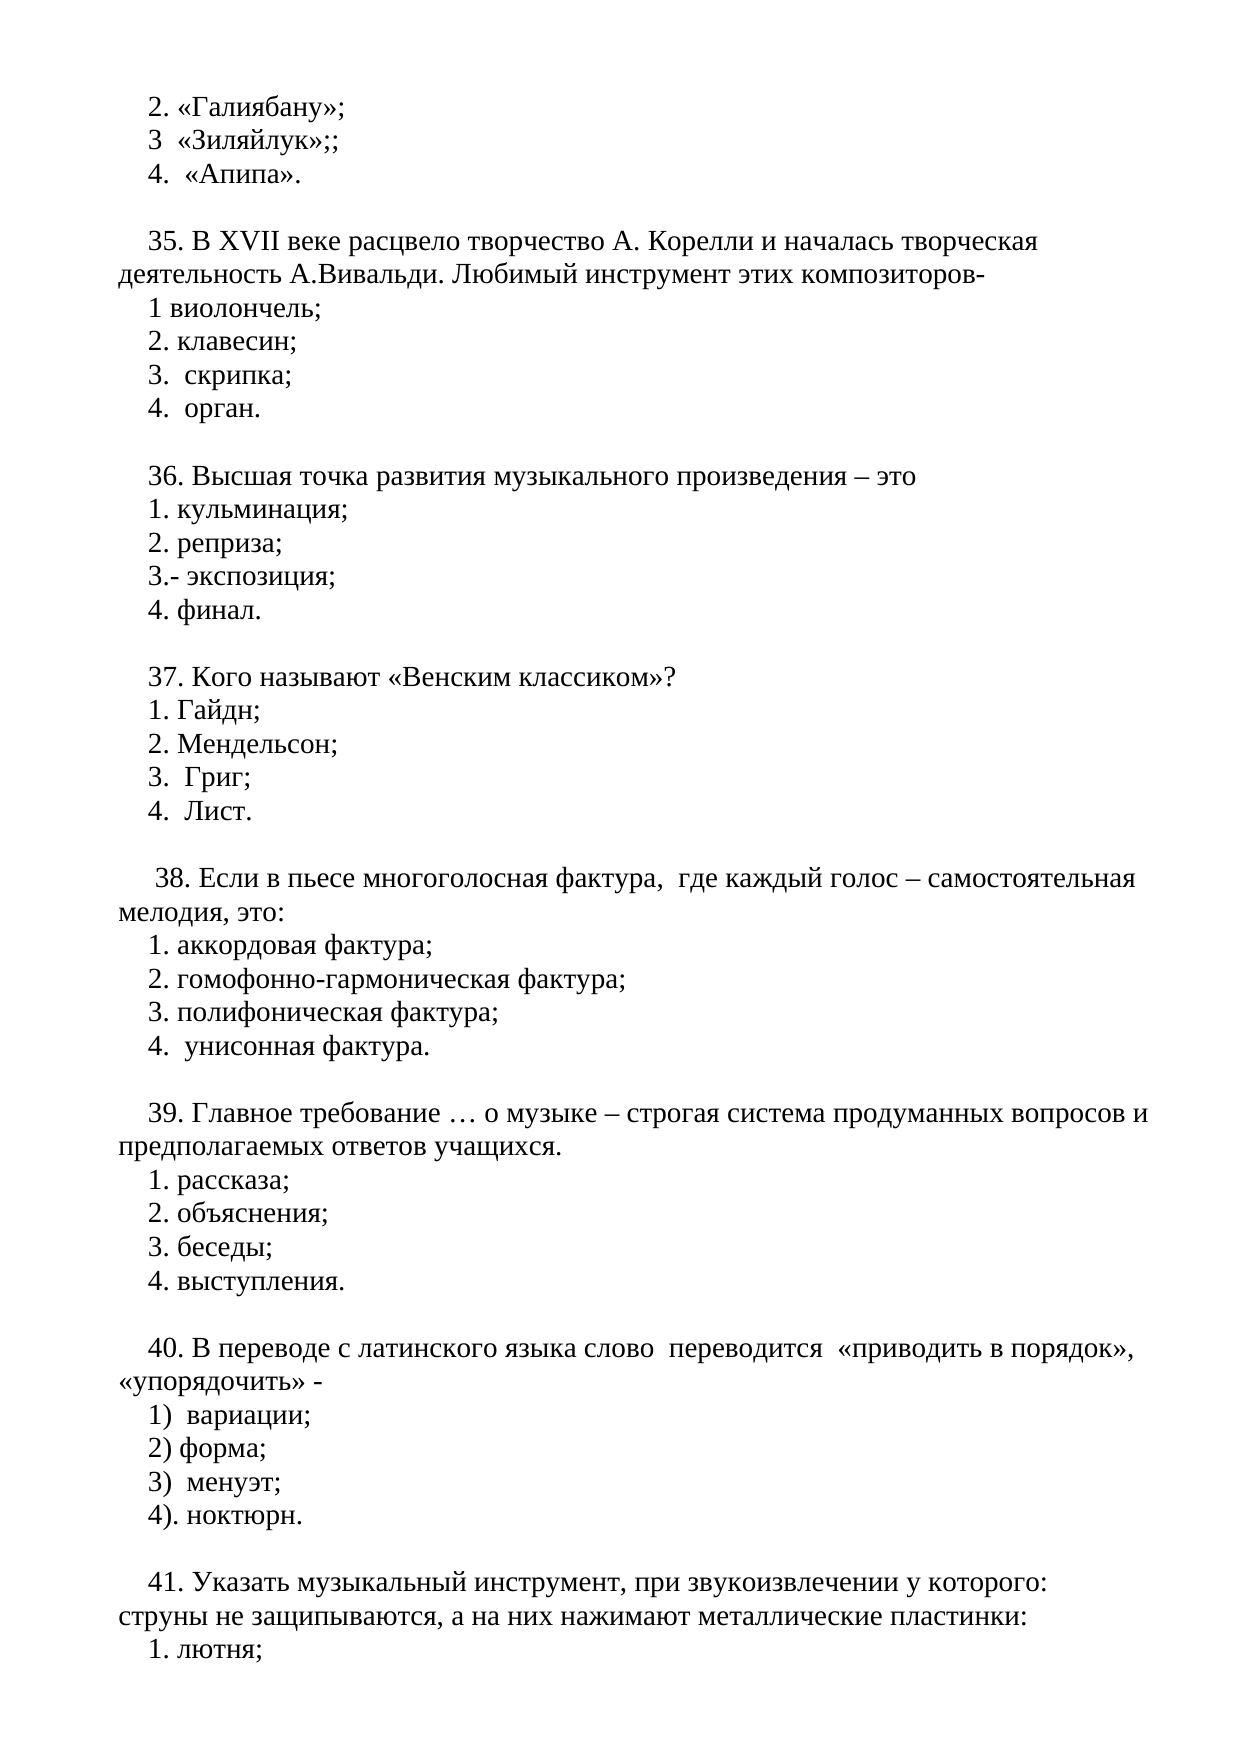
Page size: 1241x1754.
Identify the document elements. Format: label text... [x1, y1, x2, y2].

text 1) вариации; [118, 1397, 1152, 1430]
text 2) форма; [118, 1430, 1152, 1464]
text 35. В XVII веке расцвело творчество А. Корелли и началась творческая деятельность А.Вивальди. Любимый инструмент этих композиторов- [118, 223, 1152, 290]
text 2. реприза; [118, 525, 1152, 558]
text 1. аккордовая фактура; [118, 927, 1152, 961]
text 3 «Зиляйлук»;; [118, 122, 1152, 156]
text 4. Лист. [118, 793, 1152, 827]
text 39. Главное требование … о музыке – строгая система продуманных вопросов и предполагаемых ответов учащихся. [118, 1095, 1152, 1162]
text 3. скрипка; [118, 357, 1152, 391]
text 4. унисонная фактура. [118, 1028, 1152, 1061]
text 4). ноктюрн. [118, 1497, 1152, 1531]
text 1. лютня; [118, 1632, 1152, 1665]
text 2. Мендельсон; [118, 726, 1152, 759]
text 41. Указать музыкальный инструмент, при звукоизвлечении у которого: струны не защипываются, а на них нажимают металлические пластинки: [118, 1564, 1152, 1632]
text 2. клавесин; [118, 323, 1152, 357]
text 36. Высшая точка развития музыкального произведения – это [118, 458, 1152, 491]
text 40. В переводе с латинского языка слово переводится «приводить в порядок», «упорядочить» - [118, 1330, 1152, 1397]
text 3.- экспозиция; [118, 558, 1152, 592]
text 3. беседы; [118, 1229, 1152, 1263]
text 38. Если в пьесе многоголосная фактура, где каждый голос – самостоятельная мелодия, это: [118, 860, 1152, 927]
text 4. выступления. [118, 1263, 1152, 1296]
text 4. финал. [118, 592, 1152, 625]
text 1 виолончель; [118, 290, 1152, 323]
text 2. гомофонно-гармоническая фактура; [118, 961, 1152, 994]
text 4. «Апипа». [118, 156, 1152, 189]
text 2. «Галиябану»; [118, 89, 1152, 122]
text 1. кульминация; [118, 491, 1152, 525]
text 4. орган. [118, 391, 1152, 424]
text 37. Кого называют «Венским классиком»? [118, 659, 1152, 692]
text 3) менуэт; [118, 1464, 1152, 1497]
text 1. рассказа; [118, 1162, 1152, 1196]
text 3. полифоническая фактура; [118, 994, 1152, 1028]
text 3. Григ; [118, 759, 1152, 793]
text 1. Гайдн; [118, 692, 1152, 726]
text 2. объяснения; [118, 1196, 1152, 1229]
